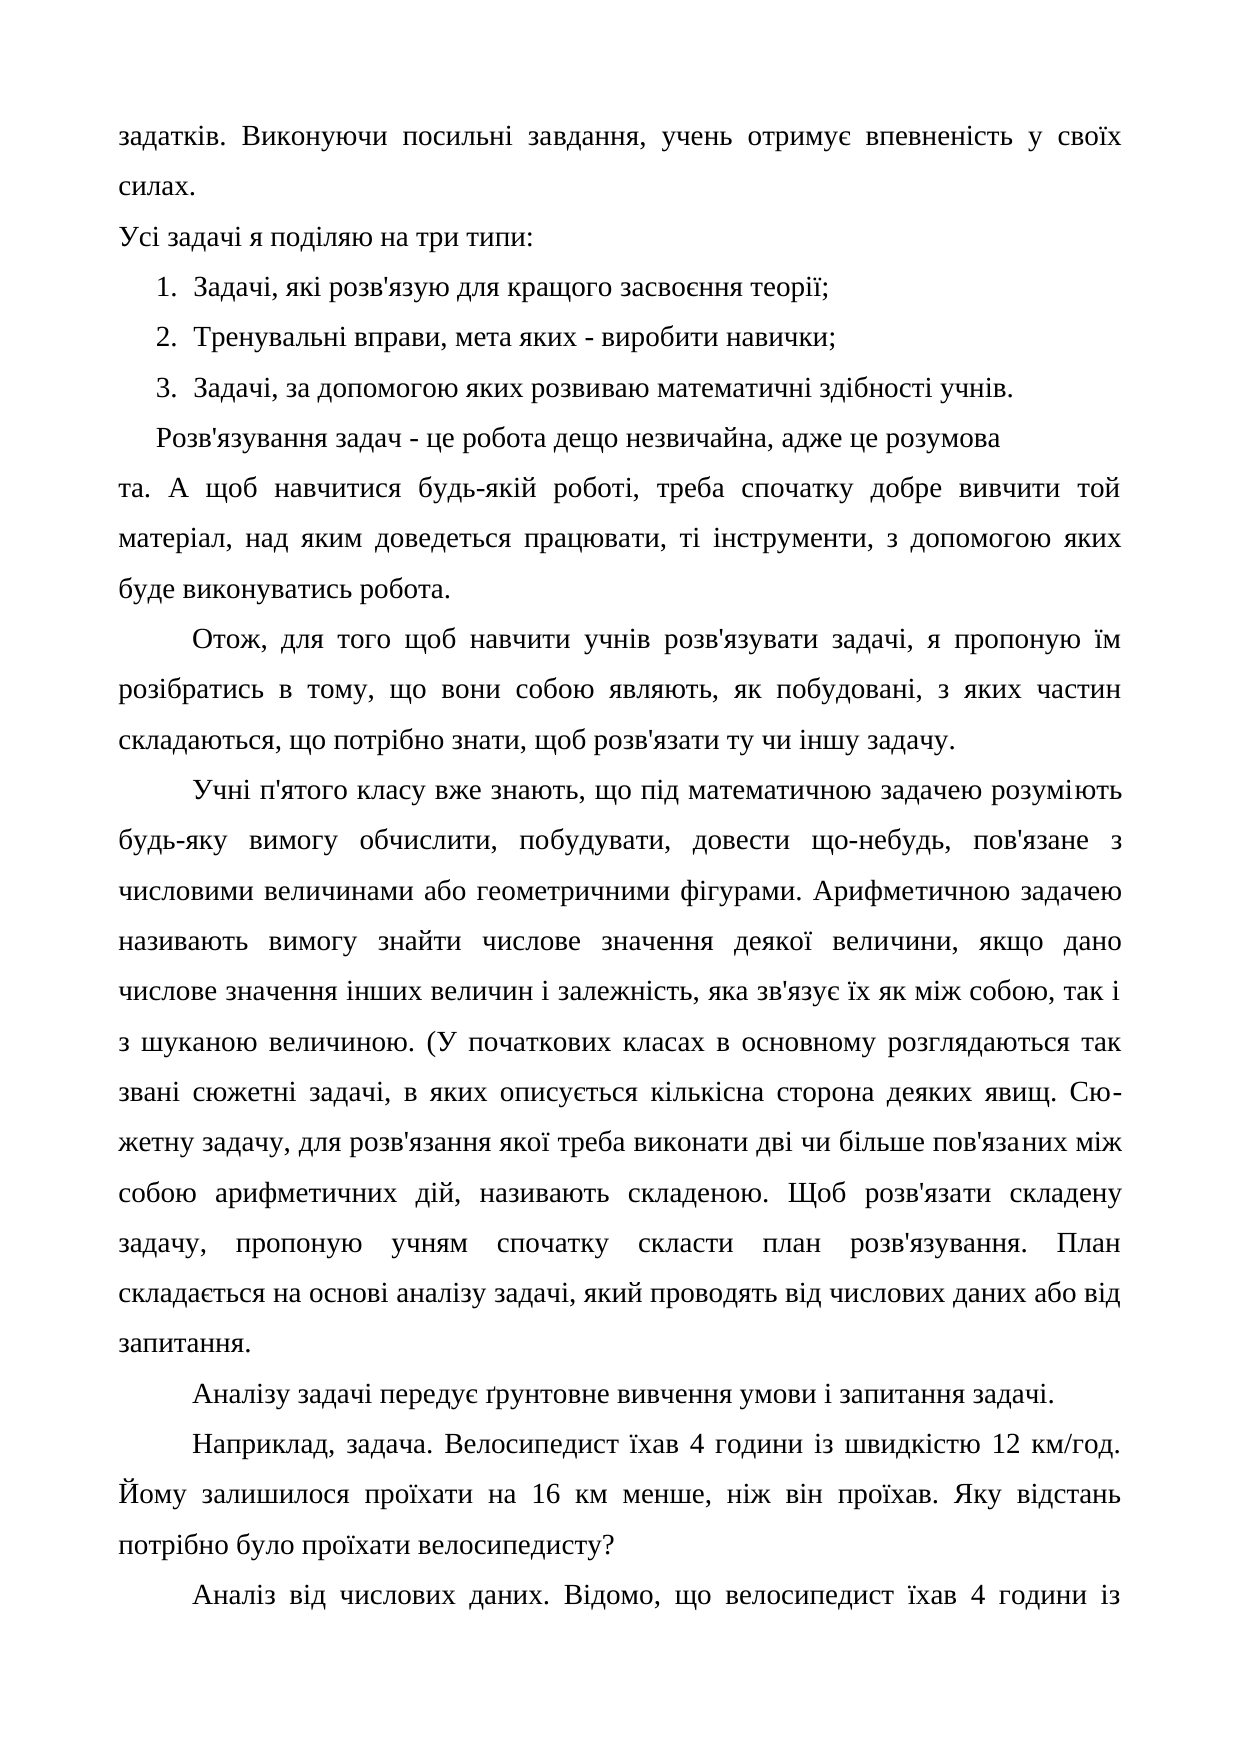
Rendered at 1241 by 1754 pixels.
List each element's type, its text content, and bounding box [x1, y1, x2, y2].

text Учні п'ятого класу вже знають, що під математичною задачею розуміють будь-яку вимогу обчислити, побудувати, довести що-небудь, пов'язане з числовими величинами або геометричними фігурами. Арифметичною задачею називають вимогу знайти числове значення деякої величини, якщо дано числове значення інших величин і залежність, яка зв'язує їх як між собою, так і з шуканою величиною. (У початкових класах в основному розглядаються так звані сюжетні задачі, в яких описується кількісна сторона деяких явищ. Сюжетну задачу, для розв'язання якої треба виконати дві чи більше пов'язаних між собою арифметичних дій, називають складеною. Щоб розв'язати складену задачу, пропоную учням спочатку скласти план розв'язування. План складається на основі аналізу задачі, який проводять від числових даних або від запитання. [118, 772, 1122, 1359]
text Аналізу задачі передує ґрунтовне вивчення умови і запитання задачі. [118, 1376, 1122, 1409]
text та. А щоб навчитися будь-якій роботі, треба спочатку добре вивчити той матеріал, над яким доведеться працювати, ті інструменти, з допомогою яких буде виконуватись робота. [118, 470, 1122, 604]
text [118, 118, 1122, 202]
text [118, 1577, 1122, 1611]
text Отож, для того щоб навчити учнів розв'язувати задачі, я пропоную їм розібратись в тому, що вони собою являють, як побудовані, з яких частин складаються, що потрібно знати, щоб розв'язати ту чи іншу задачу. [118, 621, 1122, 755]
list Задачі, за допомогою яких розвиваю математичні здібності учнів. [156, 370, 1122, 403]
list Задачі, які розв'язую для кращого засвоєння теорії; [156, 269, 1122, 303]
text Розв'язування задач - це робота дещо незвичайна, адже це розумова [118, 420, 1122, 453]
text Наприклад, задача. Велосипедист їхав 4 години із швидкістю 12 км/год. Йому залишилося проїхати на 16 км менше, ніж він проїхав. Яку відстань потрібно було проїхати велосипедисту? [118, 1426, 1122, 1560]
list Тренувальні вправи, мета яких - виробити навички; [156, 319, 1122, 353]
text Усі задачі я поділяю на три типи: [118, 219, 1122, 252]
